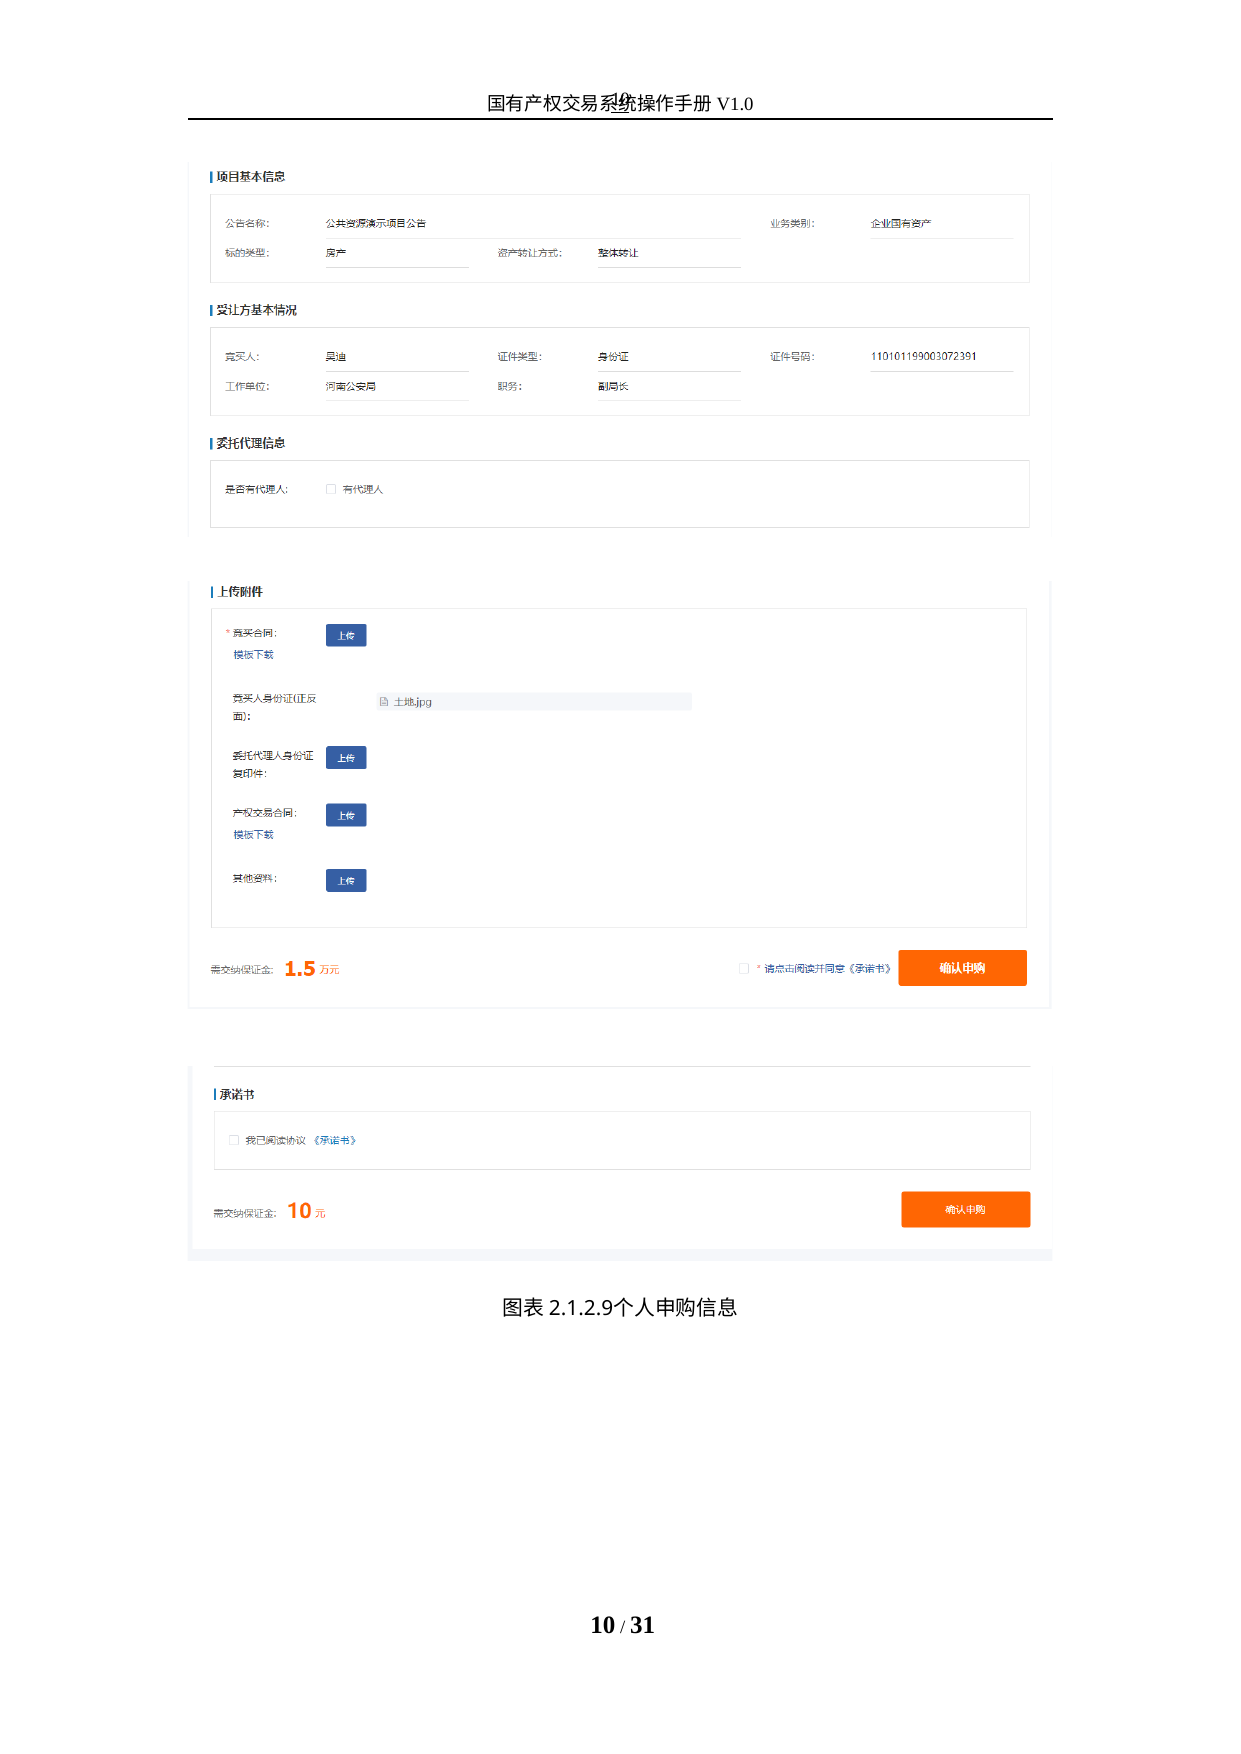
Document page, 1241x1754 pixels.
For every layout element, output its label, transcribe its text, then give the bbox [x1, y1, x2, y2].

picture [187, 162, 1052, 537]
picture [187, 581, 1052, 1009]
picture [187, 1066, 1053, 1261]
text 图表 2.1.2.9个人申购信息 [187, 1290, 1029, 1323]
